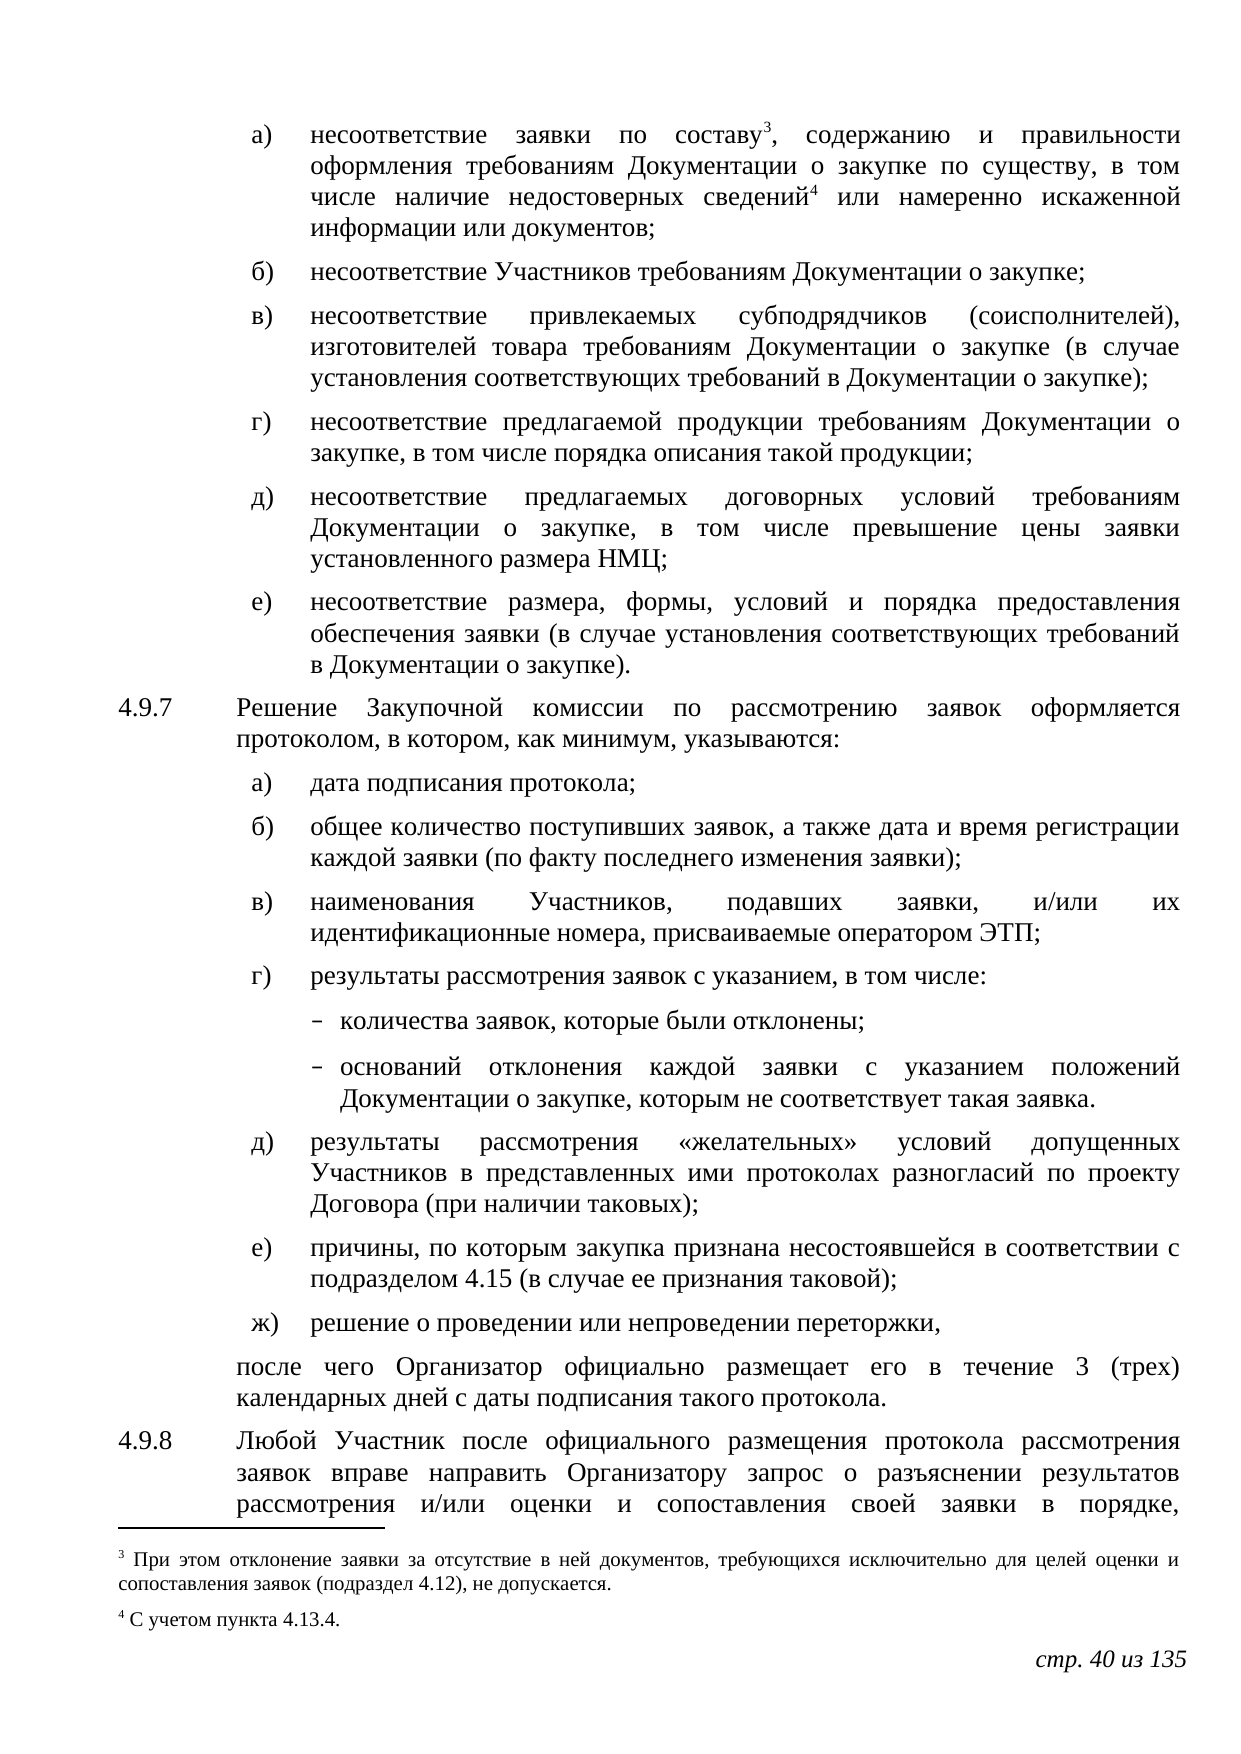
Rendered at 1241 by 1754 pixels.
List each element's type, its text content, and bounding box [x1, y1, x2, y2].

list оснований отклонения каждой заявки с указанием положений Документации о закупке, которым не соответствует такая заявка. [310, 1049, 1181, 1113]
text несоответствие размера, формы, условий и порядка предоставления обеспечения заявки (в случае установления соответствующих требований в Документации о закупке). [251, 586, 1181, 679]
text результаты рассмотрения «желательных» условий допущенных Участников в представленных ими протоколах разногласий по проекту Договора (при наличии таковых); [251, 1125, 1181, 1219]
text несоответствие Участников требованиям Документации о закупке; [251, 255, 1181, 286]
text причины, по которым закупка признана несостоявшейся в соответствии с подразделом 4.15 (в случае ее признания таковой); [251, 1231, 1181, 1293]
list количества заявок, которые были отклонены; [310, 1003, 1181, 1036]
text дата подписания протокола; [251, 766, 1181, 797]
text Решение Закупочной комиссии по рассмотрению заявок оформляется протоколом, в котором, как минимум, указываются: [118, 691, 1181, 754]
text несоответствие предлагаемых договорных условий требованиям Документации о закупке, в том числе превышение цены заявки установленного размера НМЦ; [251, 479, 1181, 573]
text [118, 1424, 1181, 1518]
list после чего Организатор официально размещает его в течение 3 (трех) календарных дней с даты подписания такого протокола. [236, 1350, 1181, 1412]
text результаты рассмотрения заявок с указанием, в том числе: [251, 959, 1181, 991]
text несоответствие предлагаемой продукции требованиям Документации о закупке, в том числе порядка описания такой продукции; [251, 405, 1181, 467]
text несоответствие привлекаемых субподрядчиков (соисполнителей), изготовителей товара требованиям Документации о закупке (в случае установления соответствующих требований в Документации о закупке); [251, 299, 1181, 392]
text наименования Участников, подавших заявки, и/или их идентификационные номера, присваиваемые оператором ЭТП; [251, 885, 1181, 947]
text решение о проведении или непроведении переторжки, [251, 1306, 1181, 1337]
text общее количество поступивших заявок, а также дата и время регистрации каждой заявки (по факту последнего изменения заявки); [251, 810, 1181, 872]
text несоответствие заявки по составу, содержанию и правильности оформления требованиям Документации о закупке по существу, в том числе наличие недостоверных сведений или намеренно искаженной информации или документов; [251, 118, 1181, 243]
